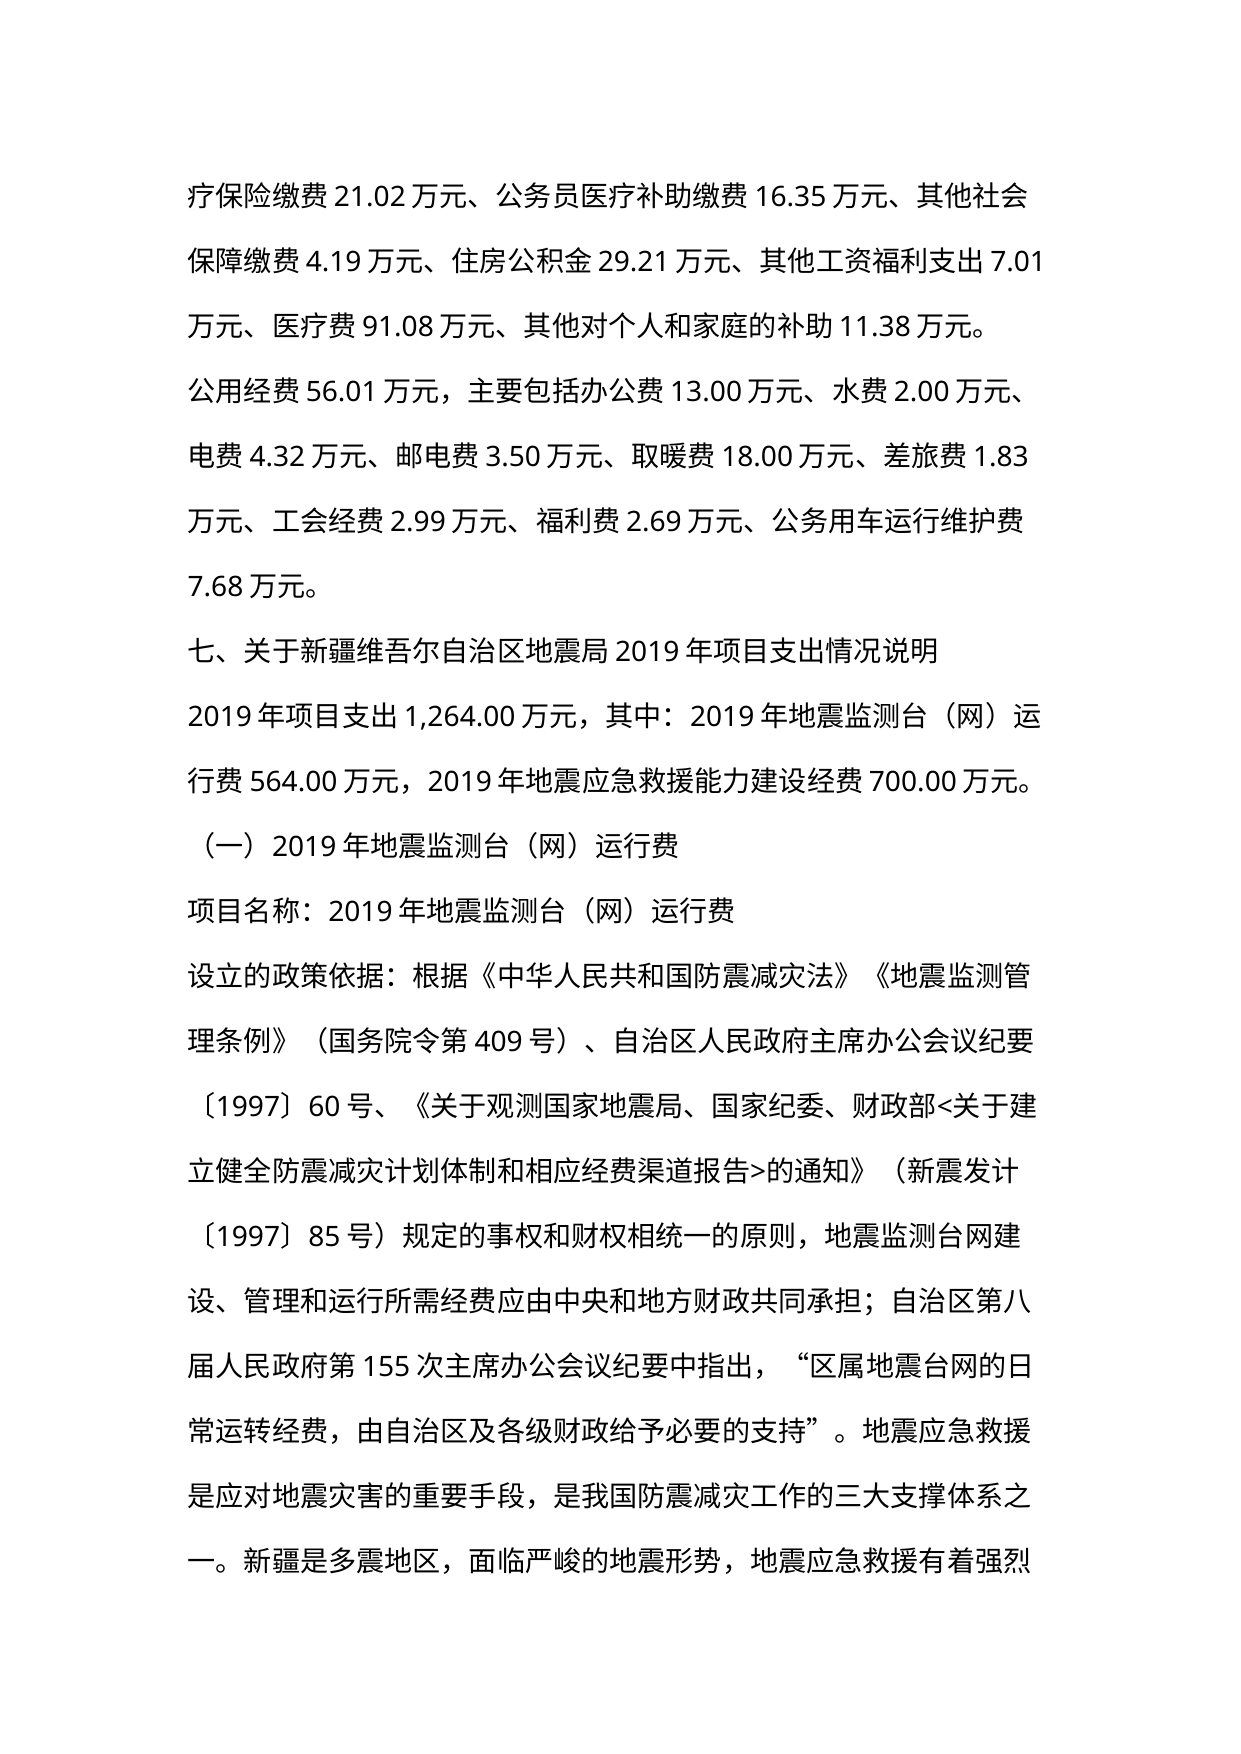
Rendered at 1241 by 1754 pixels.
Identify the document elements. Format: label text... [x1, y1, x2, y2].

text （一）2019年地震监测台（网）运行费 [187, 812, 1053, 877]
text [187, 942, 1053, 1592]
text 七、关于新疆维吾尔自治区地震局2019年项目支出情况说明 [187, 617, 1053, 682]
text 公用经费56.01万元，主要包括办公费13.00万元、水费2.00万元、电费4.32万元、邮电费3.50万元、取暖费18.00万元、差旅费1.83万元、工会经费2.99万元、福利费2.69万元、公务用车运行维护费7.68万元。 [187, 357, 1053, 617]
text 项目名称：2019年地震监测台（网）运行费 [187, 877, 1053, 942]
text 2019年项目支出1,264.00万元，其中：2019年地震监测台（网）运行费564.00万元，2019年地震应急救援能力建设经费700.00万元。 [187, 682, 1053, 812]
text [187, 162, 1053, 357]
